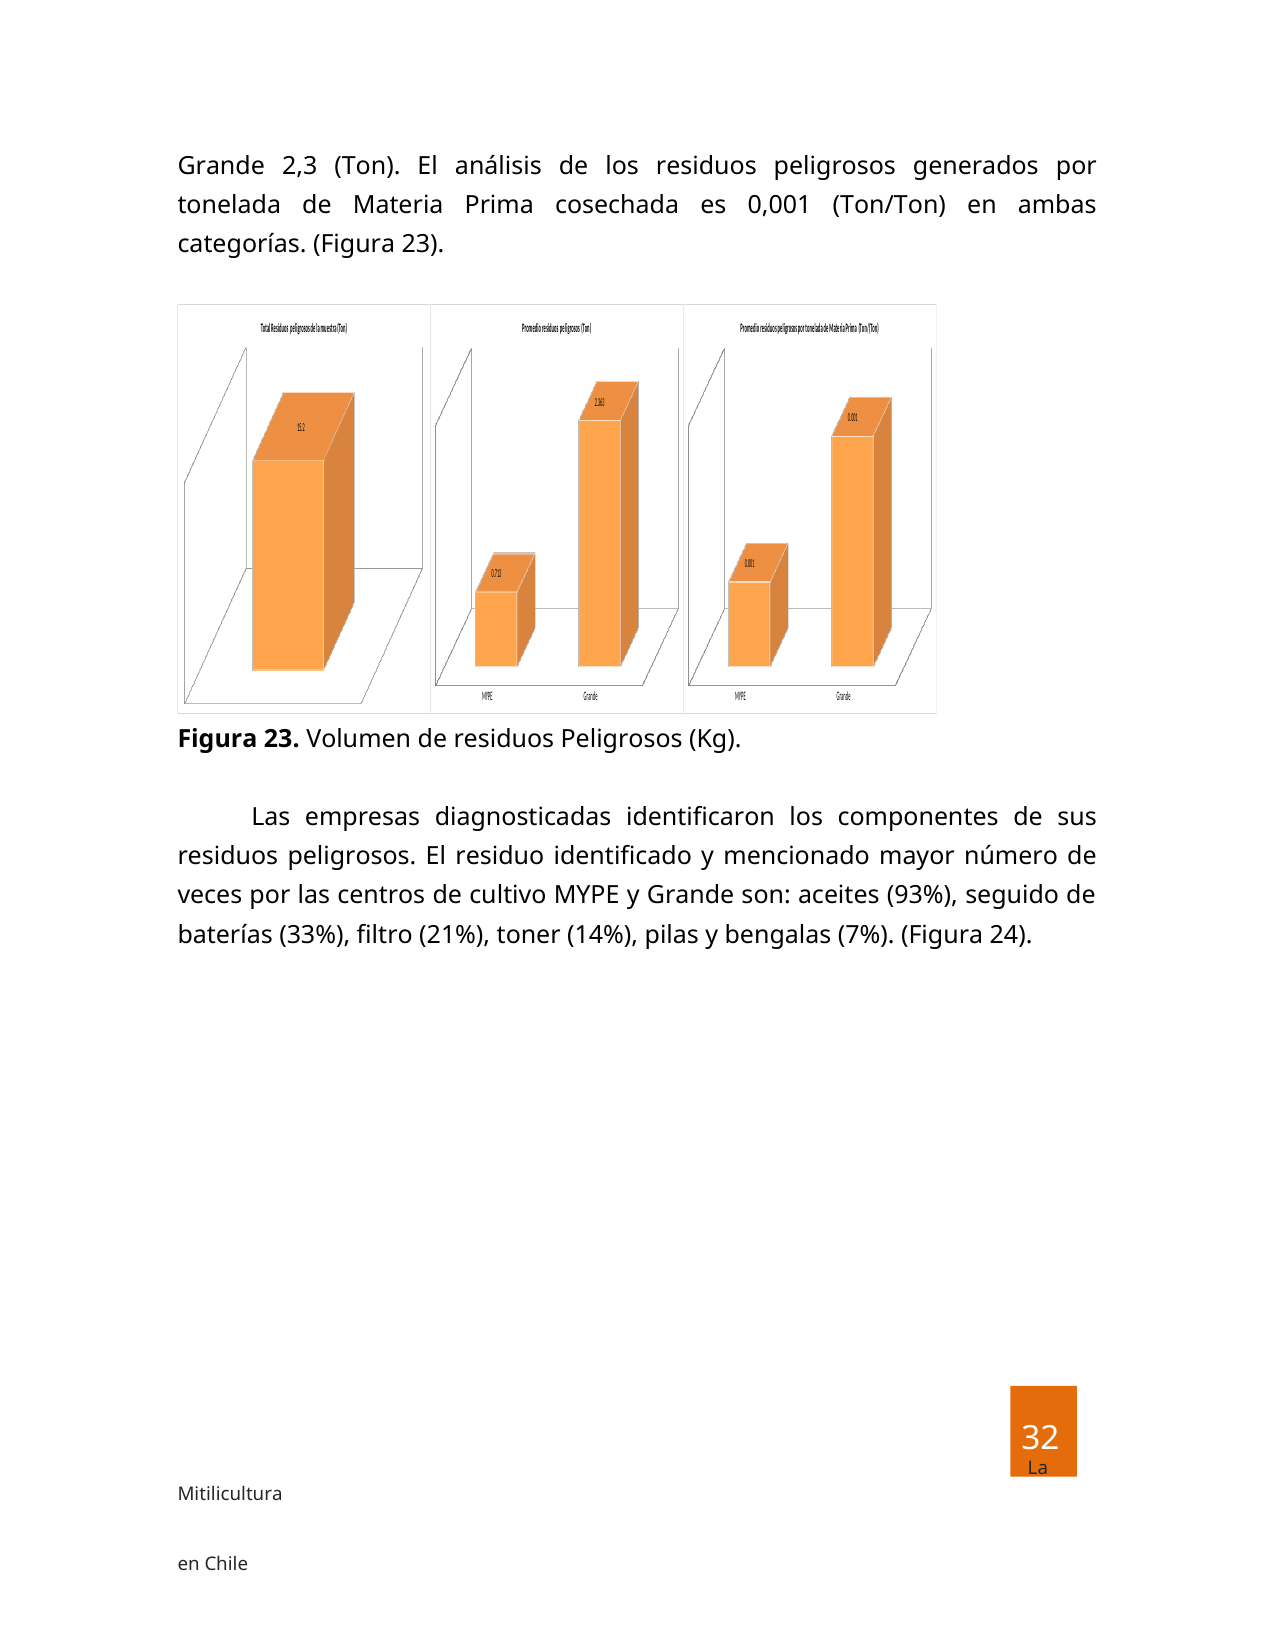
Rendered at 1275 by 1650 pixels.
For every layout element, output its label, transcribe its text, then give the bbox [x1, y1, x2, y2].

text Las empresas diagnosticadas identificaron los componentes de sus residuos peligrosos. El residuo identificado y mencionado mayor número de veces por las centros de cultivo MYPE y Grande son: aceites (93%), seguido de baterías (33%), filtro (21%), toner (14%), pilas y bengalas (7%). (Figura 24). [177, 799, 1098, 950]
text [177, 148, 1098, 260]
text Figura 23. Volumen de residuos Peligrosos (Kg). [177, 720, 1098, 754]
